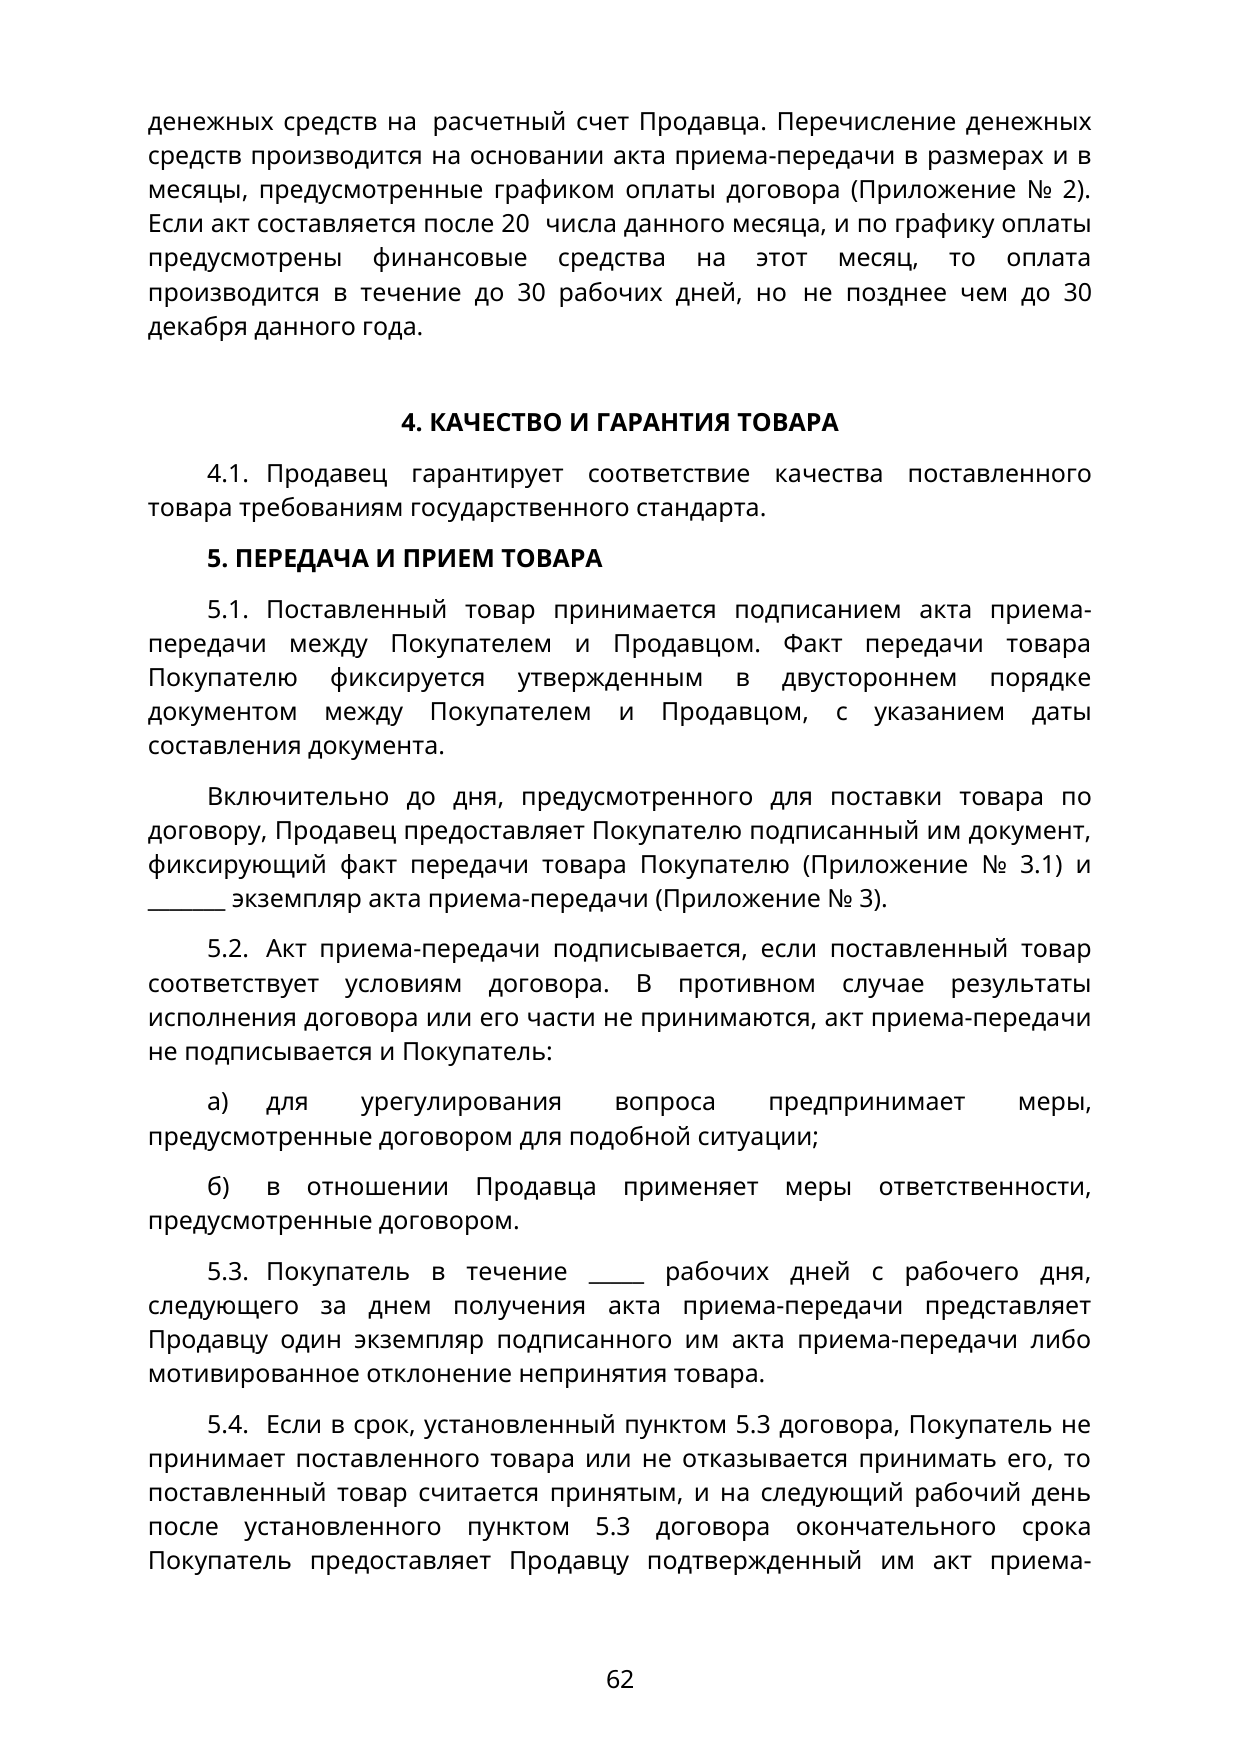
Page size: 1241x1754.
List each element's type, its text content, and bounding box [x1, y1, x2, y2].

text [148, 1407, 1092, 1577]
text 5.2. Акт приема-передачи подписывается, если поставленный товар соответствует условиям договора. В противном случае результаты исполнения договора или его части не принимаются, акт приема-передачи не подписывается и Покупатель: [148, 931, 1092, 1067]
text а) для урегулирования вопроса предпринимает меры, предусмотренные договором для подобной ситуации; [148, 1084, 1092, 1152]
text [148, 103, 1092, 342]
text 4. КАЧЕСТВО И ГАРАНТИЯ ТОВАРА [148, 405, 1092, 439]
text Включительно до дня, предусмотренного для поставки товара по договору, Продавец предоставляет Покупателю подписанный им документ, фиксирующий факт передачи товара Покупателю (Приложение № 3.1) и _______ экземпляр акта приема-передачи (Приложение № 3). [148, 778, 1092, 914]
text 5.1. Поставленный товар принимается подписанием акта приема-передачи между Покупателем и Продавцом. Факт передачи товара Покупателю фиксируется утвержденным в двустороннем порядке документом между Покупателем и Продавцом, с указанием даты составления документа. [148, 591, 1092, 762]
text 5.3. Покупатель в течение _____ рабочих дней с рабочего дня, следующего за днем получения акта приема-передачи представляет Продавцу один экземпляр подписанного им акта приема-передачи либо мотивированное отклонение непринятия товара. [148, 1254, 1092, 1390]
text 4.1. Продавец гарантирует соответствие качества поставленного товара требованиям государственного стандарта. [148, 456, 1092, 524]
text 5. ПЕРЕДАЧА И ПРИЕМ ТОВАРА [148, 541, 1092, 574]
text б) в отношении Продавца применяет меры ответственности, предусмотренные договором. [148, 1169, 1092, 1237]
